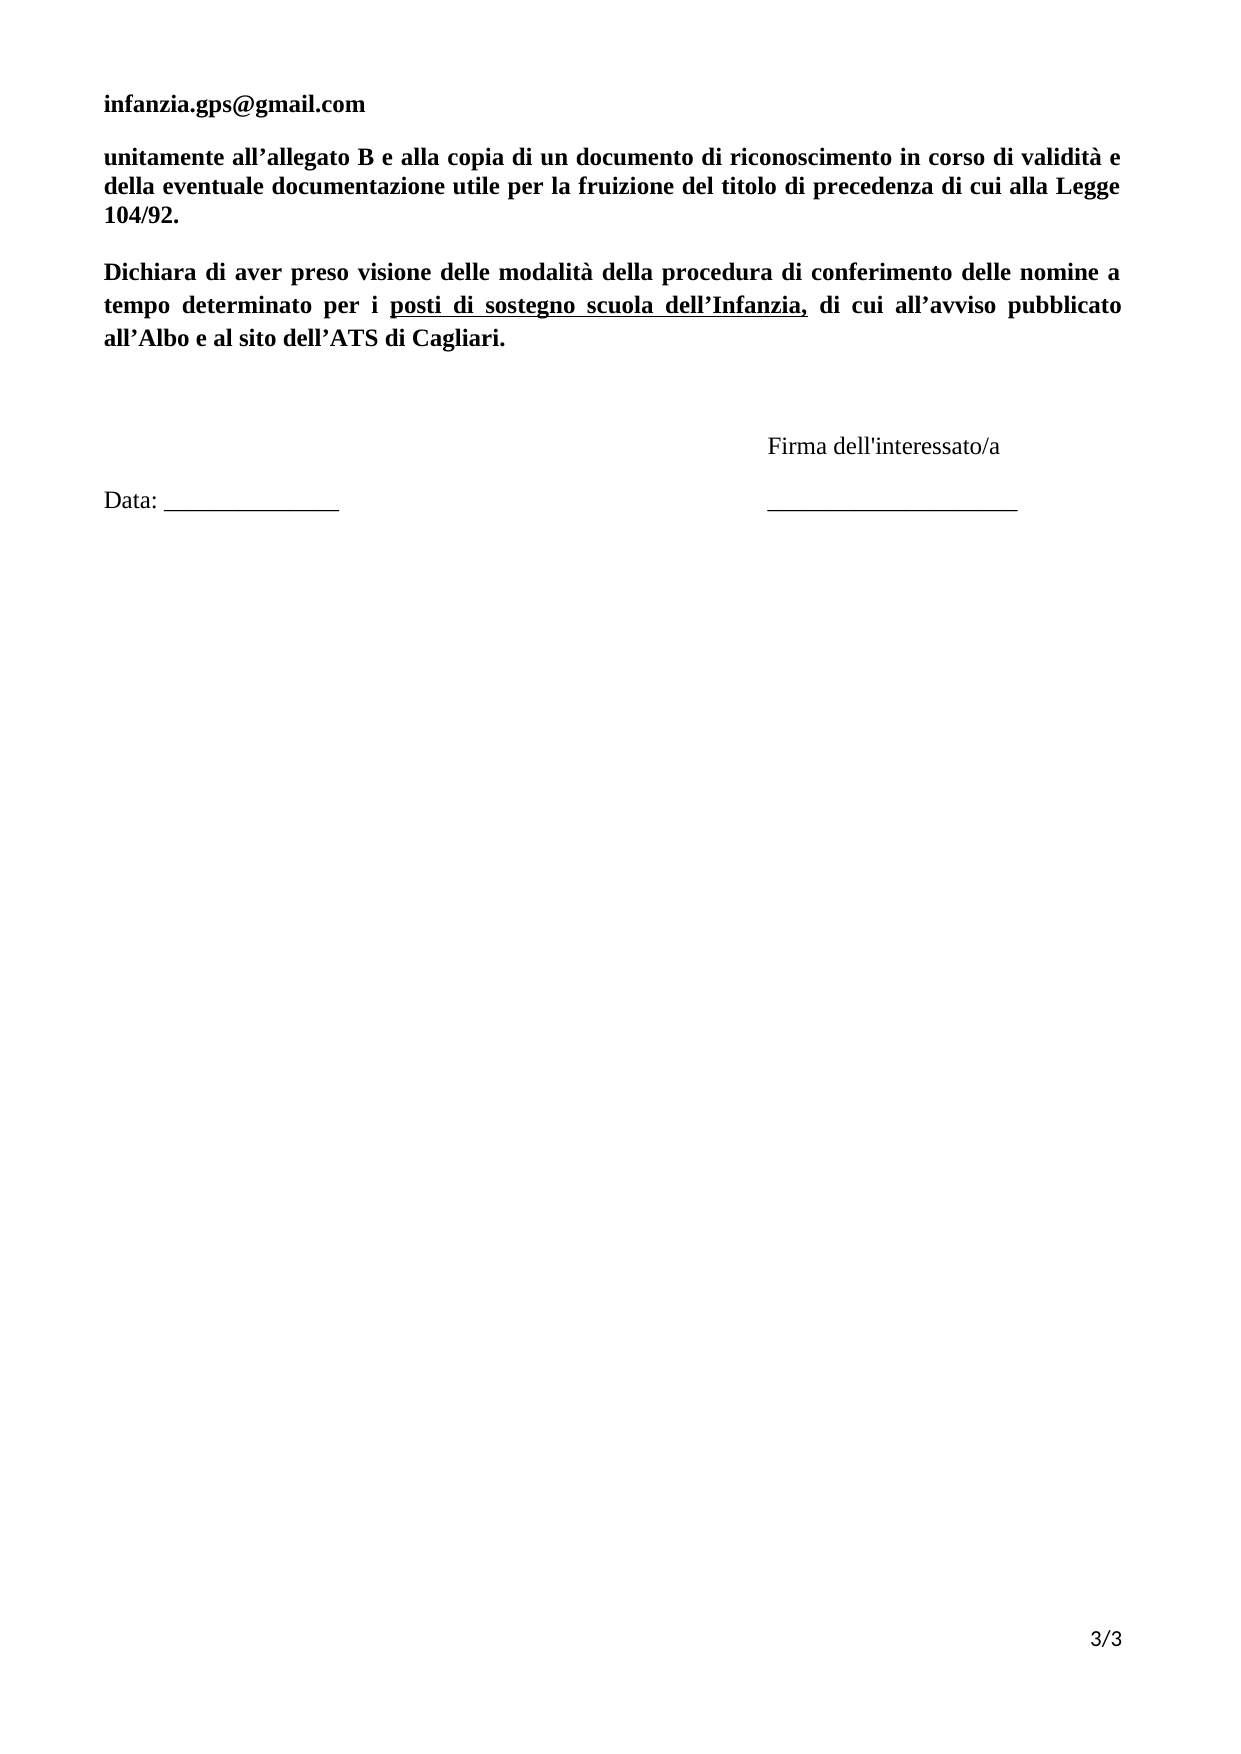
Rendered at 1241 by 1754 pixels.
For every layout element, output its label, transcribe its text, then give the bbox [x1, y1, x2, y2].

text Firma dell'interessato/a [103, 431, 1122, 460]
text infanzia.gps@gmail.com [103, 89, 1122, 117]
text Dichiara di aver preso visione delle modalità della procedura di conferimento delle nomine a tempo determinato per i posti di sostegno scuola dell’Infanzia, di cui all’avviso pubblicato all’Albo e al sito dell’ATS di Cagliari. [103, 257, 1122, 352]
text unitamente all’allegato B e alla copia di un documento di riconoscimento in corso di validità e della eventuale documentazione utile per la fruizione del titolo di precedenza di cui alla Legge 104/92. [103, 142, 1122, 229]
text Data: ______________ ____________________ [103, 485, 1122, 548]
